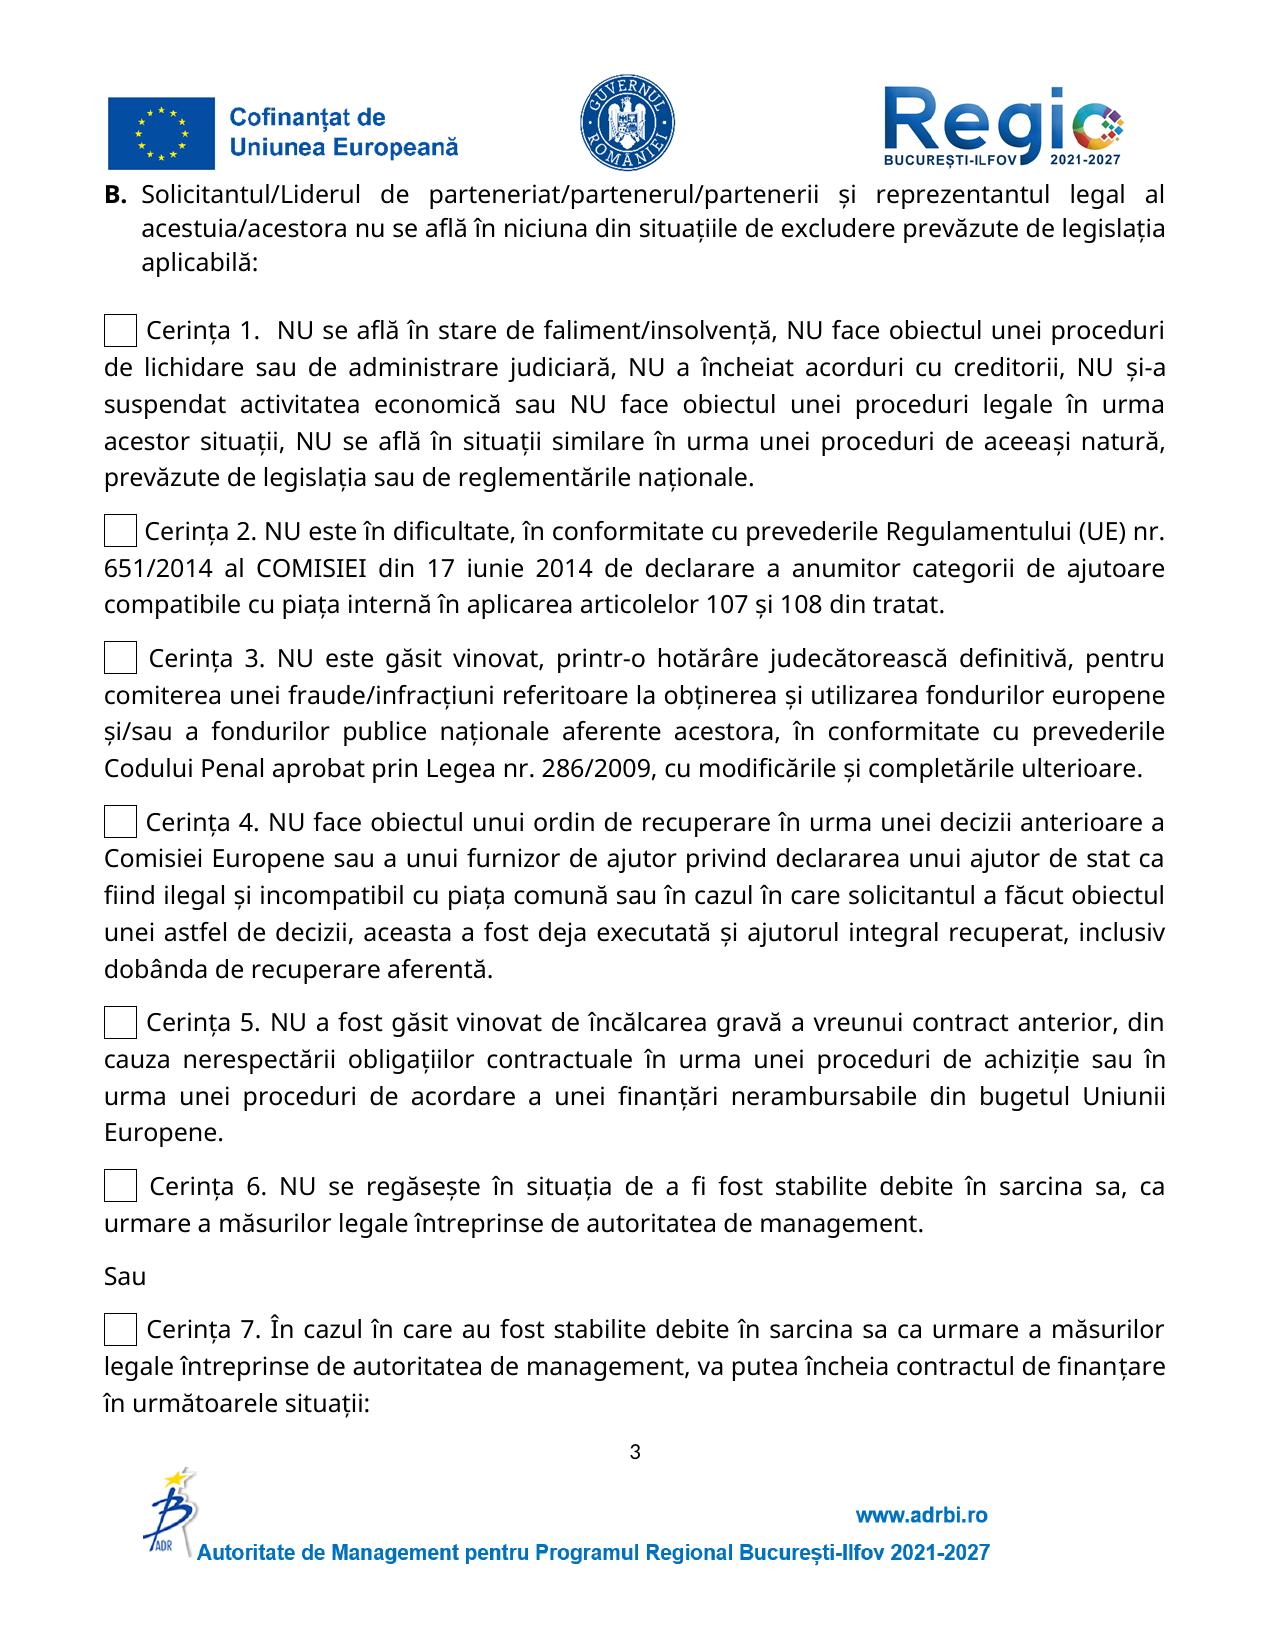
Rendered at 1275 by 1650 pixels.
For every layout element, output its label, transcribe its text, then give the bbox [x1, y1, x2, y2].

text Cerința 2. NU este în dificultate, în conformitate cu prevederile Regulamentului (UE) nr. 651/2014 al COMISIEI din 17 iunie 2014 de declarare a anumitor categorii de ajutoare compatibile cu piața internă în aplicarea articolelor 107 și 108 din tratat. [103, 513, 1167, 621]
picture [103, 73, 1126, 177]
text Cerința 4. NU face obiectul unui ordin de recuperare în urma unei decizii anterioare a Comisiei Europene sau a unui furnizor de ajutor privind declararea unui ajutor de stat ca fiind ilegal și incompatibil cu piața comună sau în cazul în care solicitantul a făcut obiectul unei astfel de decizii, aceasta a fost deja executată și ajutorul integral recuperat, inclusiv dobânda de recuperare aferentă. [103, 804, 1167, 985]
list Solicitantul/Liderul de parteneriat/partenerul/partenerii și reprezentantul legal al acestuia/acestora nu se află în niciuna din situațiile de excludere prevăzute de legislația aplicabilă: [103, 177, 1167, 279]
picture [103, 1465, 1030, 1577]
text Cerința 5. NU a fost găsit vinovat de încălcarea gravă a vreunui contract anterior, din cauza nerespectării obligaţiilor contractuale în urma unei proceduri de achiziţie sau în urma unei proceduri de acordare a unei finanţări nerambursabile din bugetul Uniunii Europene. [103, 1005, 1167, 1149]
text Sau [103, 1259, 1167, 1293]
text Cerința 3. NU este găsit vinovat, printr-o hotărâre judecătorească definitivă, pentru comiterea unei fraude/infracțiuni referitoare la obținerea și utilizarea fondurilor europene și/sau a fondurilor publice naționale aferente acestora, în conformitate cu prevederile Codului Penal aprobat prin Legea nr. 286/2009, cu modificările și completările ulterioare. [103, 641, 1167, 785]
text Cerința 7. În cazul în care au fost stabilite debite în sarcina sa ca urmare a măsurilor legale întreprinse de autoritatea de management, va putea încheia contractul de finanţare în următoarele situaţii: [103, 1312, 1167, 1420]
text Cerința 6. NU se regăsește în situația de a fi fost stabilite debite în sarcina sa, ca urmare a măsurilor legale întreprinse de autoritatea de management. [103, 1168, 1167, 1239]
text Cerința 1. NU se află în stare de faliment/insolvenţă, NU face obiectul unei proceduri de lichidare sau de administrare judiciară, NU a încheiat acorduri cu creditorii, NU şi-a suspendat activitatea economică sau NU face obiectul unei proceduri legale în urma acestor situaţii, NU se află în situaţii similare în urma unei proceduri de aceeaşi natură, prevăzute de legislaţia sau de reglementările naţionale. [103, 313, 1167, 494]
